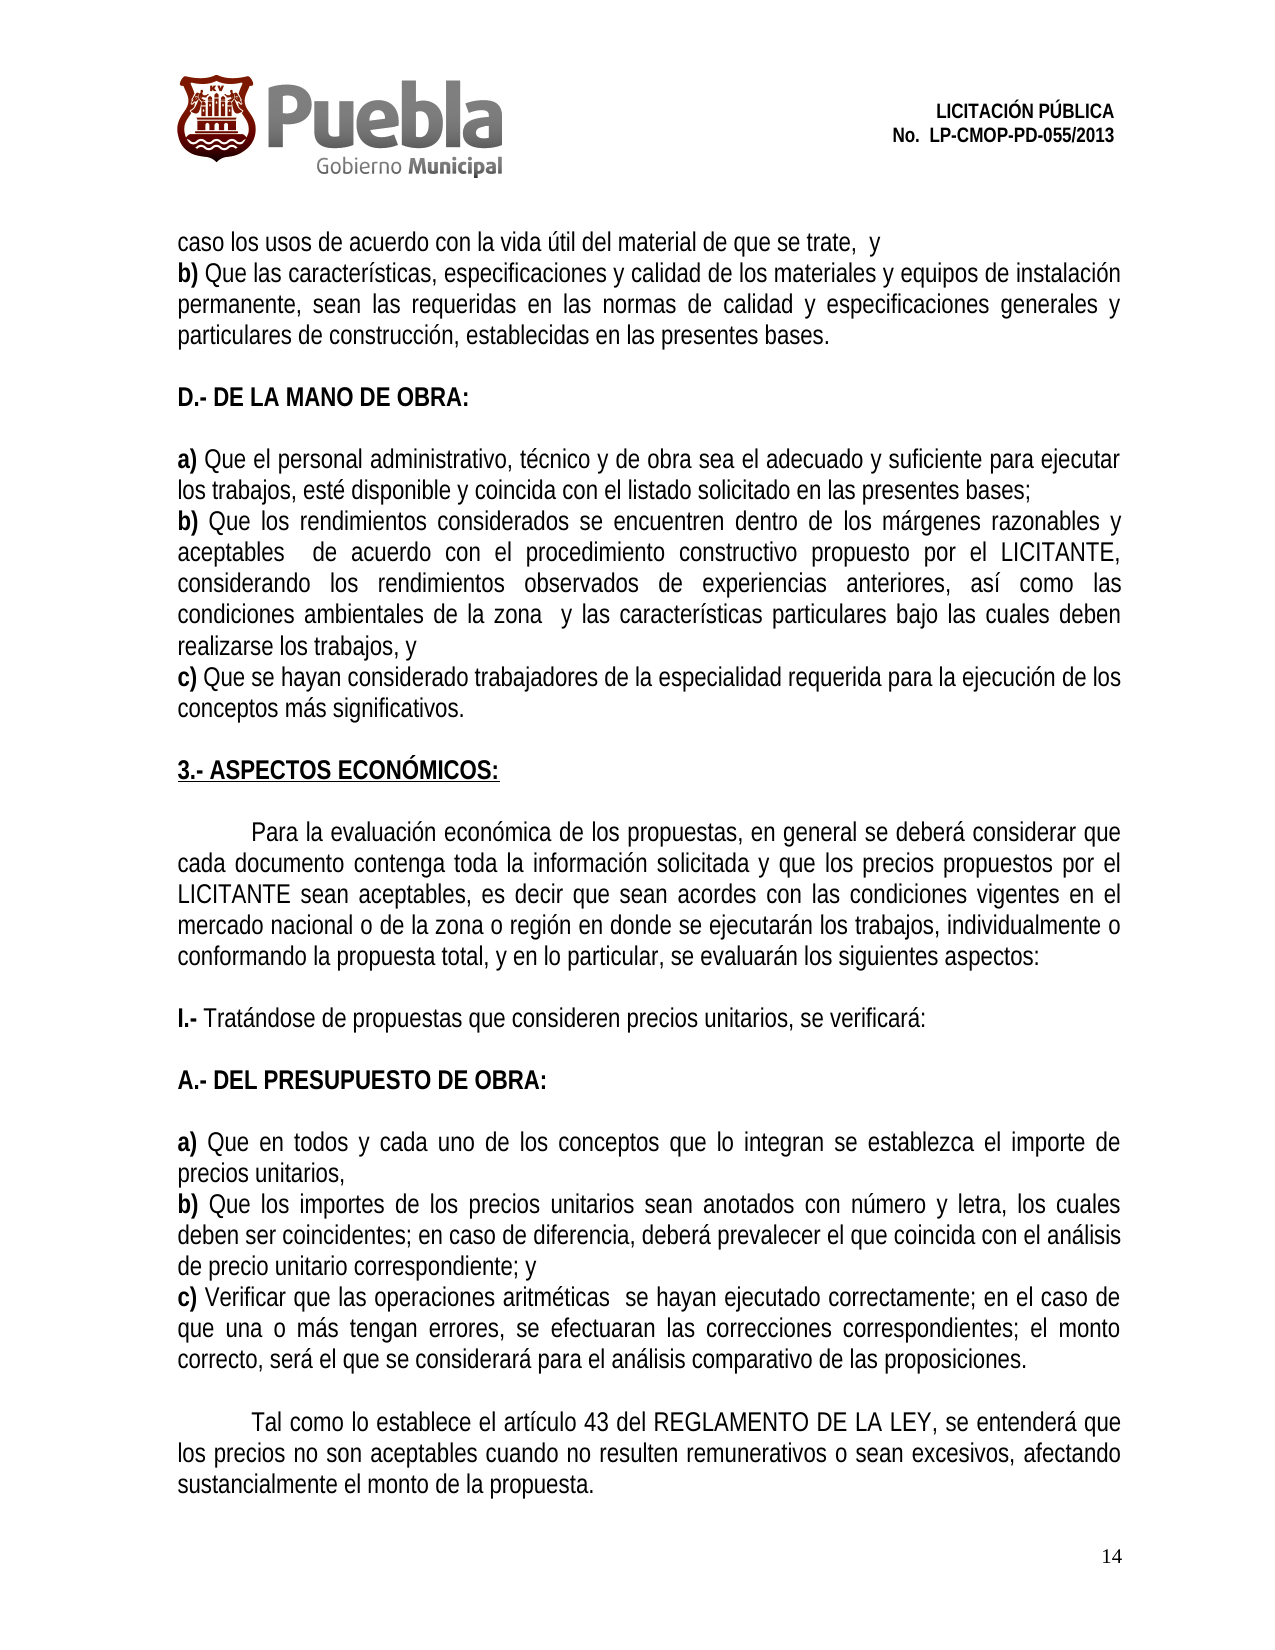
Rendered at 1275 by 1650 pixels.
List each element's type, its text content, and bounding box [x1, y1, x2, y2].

text a) Que en todos y cada uno de los conceptos que lo integran se establezca el importe de precios unitarios, [177, 1126, 1122, 1188]
text b) Que los importes de los precios unitarios sean anotados con número y letra, los cuales deben ser coincidentes; en caso de diferencia, deberá prevalecer el que coincida con el análisis de precio unitario correspondiente; y [177, 1188, 1122, 1282]
text A.- DEL PRESUPUESTO DE OBRA: [177, 1064, 1122, 1095]
text Tal como lo establece el artículo 43 del REGLAMENTO DE LA LEY, se entenderá que los precios no son aceptables cuando no resulten remunerativos o sean excesivos, afectando sustancialmente el monto de la propuesta. [177, 1406, 1122, 1499]
text Para la evaluación económica de los propuestas, en general se deberá considerar que cada documento contenga toda la información solicitada y que los precios propuestos por el LICITANTE sean aceptables, es decir que sean acordes con las condiciones vigentes en el mercado nacional o de la zona o región en donde se ejecutarán los trabajos, individualmente o conformando la propuesta total, y en lo particular, se evaluarán los siguientes aspectos: [177, 816, 1122, 971]
text b) Que las características, especificaciones y calidad de los materiales y equipos de instalación permanente, sean las requeridas en las normas de calidad y especificaciones generales y particulares de construcción, establecidas en las presentes bases. [177, 257, 1122, 350]
text c) Verificar que las operaciones aritméticas se hayan ejecutado correctamente; en el caso de que una o más tengan errores, se efectuaran las correcciones correspondientes; el monto correcto, será el que se considerará para el análisis comparativo de las proposiciones. [177, 1282, 1122, 1375]
text I.- Tratándose de propuestas que consideren precios unitarios, se verificará: [177, 1002, 1122, 1033]
picture [177, 75, 502, 178]
text b) Que los rendimientos considerados se encuentren dentro de los márgenes razonables y aceptables de acuerdo con el procedimiento constructivo propuesto por el LICITANTE, considerando los rendimientos observados de experiencias anteriores, así como las condiciones ambientales de la zona y las características particulares bajo las cuales deben realizarse los trabajos, y [177, 506, 1122, 661]
text 3.- ASPECTOS ECONÓMICOS: [177, 754, 1122, 785]
text c) Que se hayan considerado trabajadores de la especialidad requerida para la ejecución de los conceptos más significativos. [177, 661, 1122, 723]
text D.- DE LA MANO DE OBRA: [177, 381, 1122, 412]
text a) Que el personal administrativo, técnico y de obra sea el adecuado y suficiente para ejecutar los trabajos, esté disponible y coincida con el listado solicitado en las presentes bases; [177, 443, 1122, 506]
